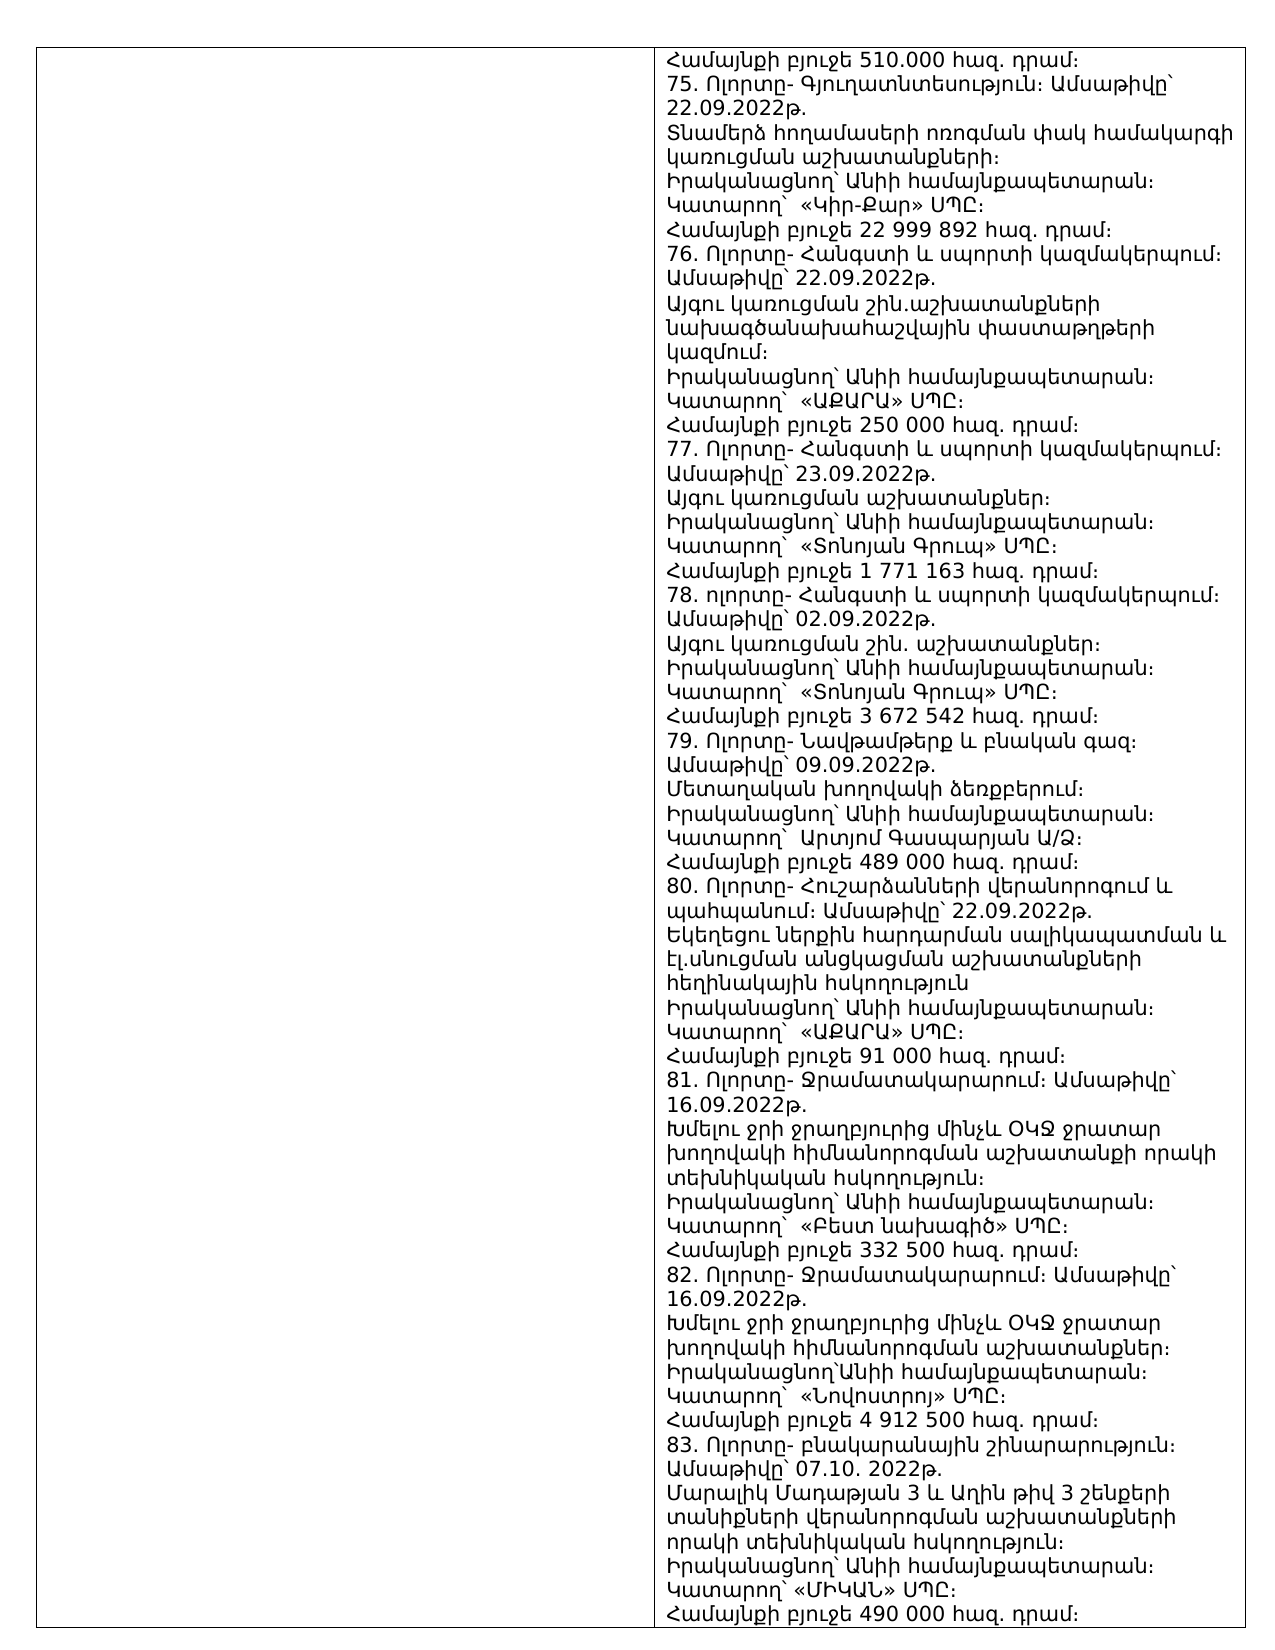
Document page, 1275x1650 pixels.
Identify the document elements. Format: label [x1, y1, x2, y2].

table_cell [37, 48, 654, 1627]
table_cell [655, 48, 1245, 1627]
